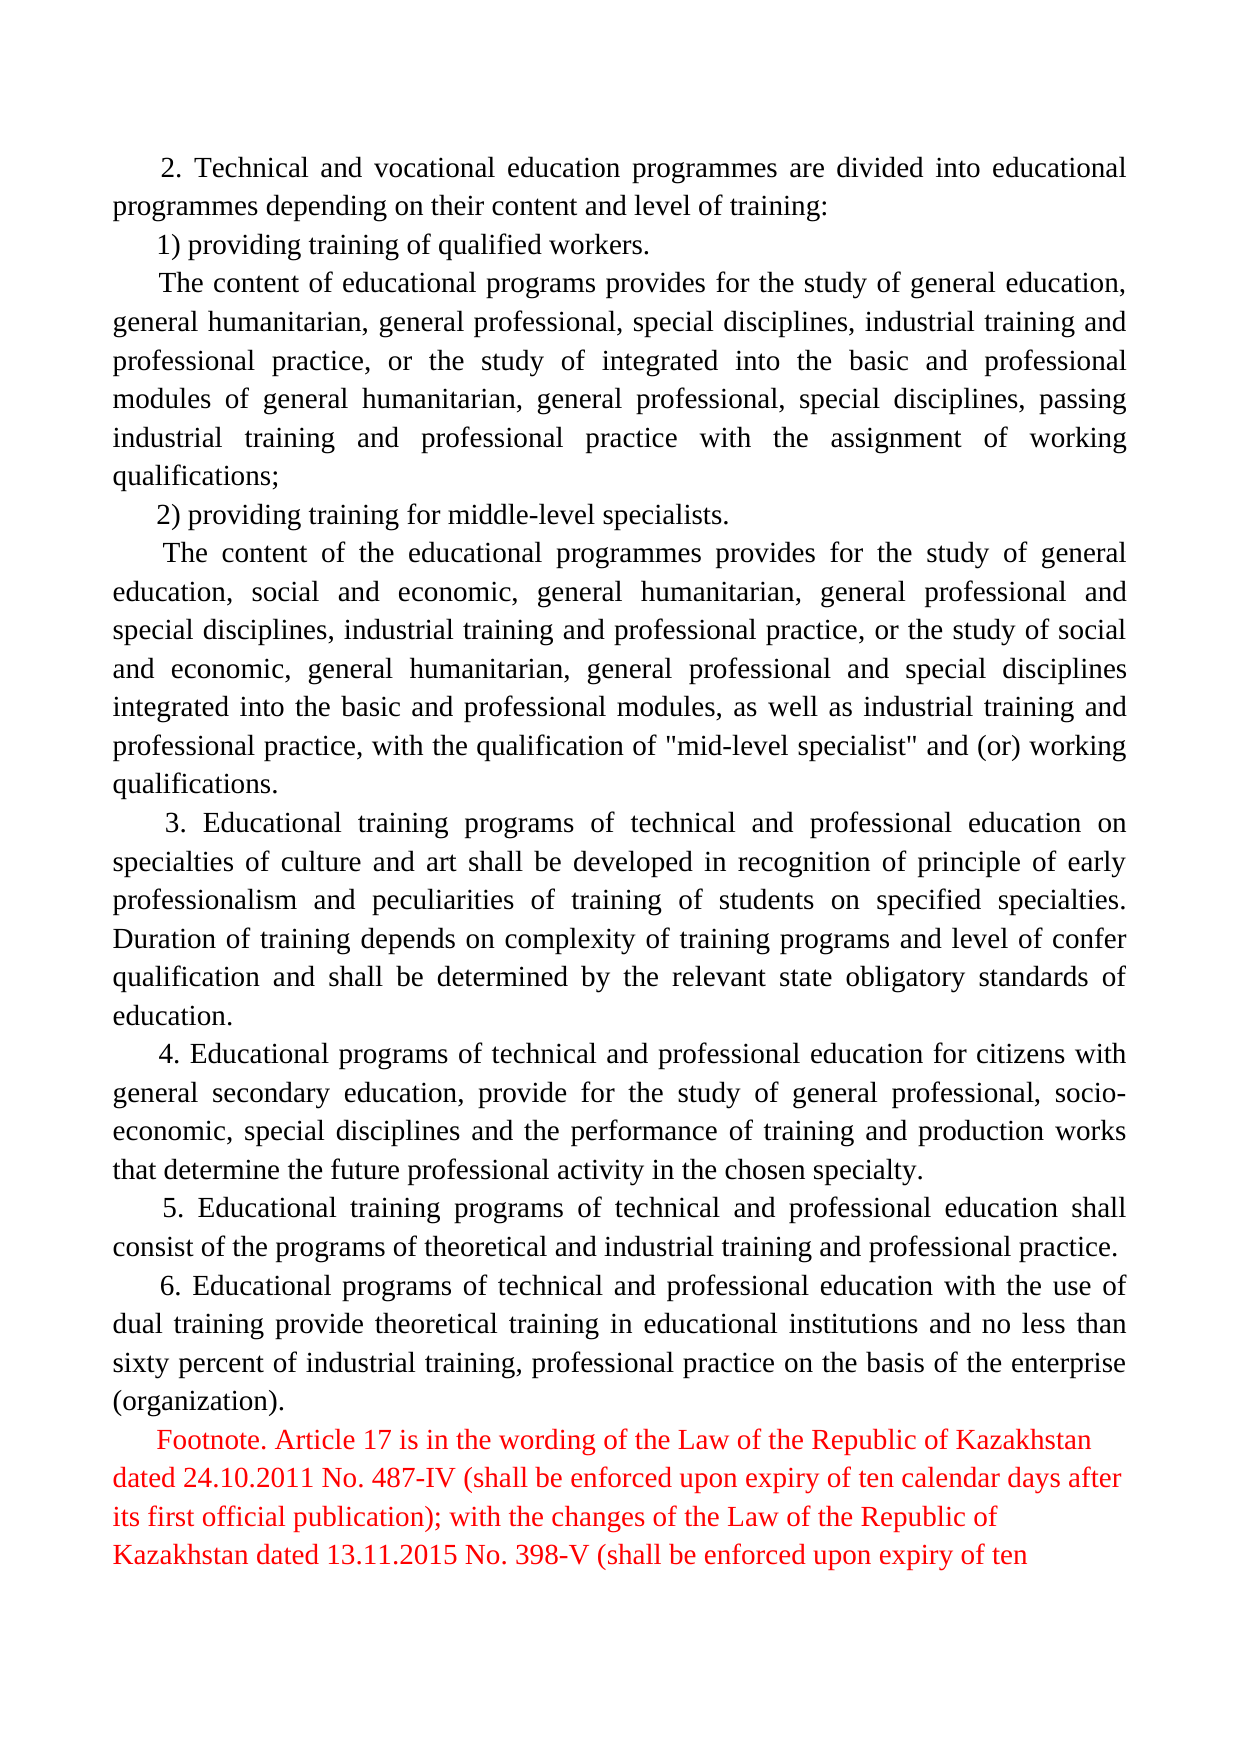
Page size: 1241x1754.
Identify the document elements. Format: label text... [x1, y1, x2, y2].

text The content of educational programs provides for the study of general education, general humanitarian, general professional, special disciplines, industrial training and professional practice, or the study of integrated into the basic and professional modules of general humanitarian, general professional, special disciplines, passing industrial training and professional practice with the assignment of working qualifications; [112, 266, 1128, 492]
text 6. Educational programs of technical and professional education with the use of dual training provide theoretical training in educational institutions and no less than sixty percent of industrial training, professional practice on the basis of the enterprise (organization). [112, 1268, 1128, 1417]
text 2. Technical and vocational education programmes are divided into educational programmes depending on their content and level of training: [112, 150, 1128, 222]
text 4. Educational programs of technical and professional education for citizens with general secondary education, provide for the study of general professional, socio-economic, special disciplines and the performance of training and production works that determine the future professional activity in the chosen specialty. [112, 1036, 1128, 1186]
text 5. Educational training programs of technical and professional education shall consist of the programs of theoretical and industrial training and professional practice. [112, 1191, 1128, 1263]
text The content of the educational programmes provides for the study of general education, social and economic, general humanitarian, general professional and special disciplines, industrial training and professional practice, or the study of social and economic, general humanitarian, general professional and special disciplines integrated into the basic and professional modules, as well as industrial training and professional practice, with the qualification of "mid-level specialist" and (or) working qualifications. [112, 535, 1128, 800]
text 1) providing training of qualified workers. [112, 227, 1128, 261]
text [112, 1422, 1128, 1571]
text 2) providing training for middle-level specialists. [112, 497, 1128, 530]
text 3. Educational training programs of technical and professional education on specialties of culture and art shall be developed in recognition of principle of early professionalism and peculiarities of training of students on specified specialties. Duration of training depends on complexity of training programs and level of confer qualification and shall be determined by the relevant state obligatory standards of education. [112, 805, 1128, 1031]
